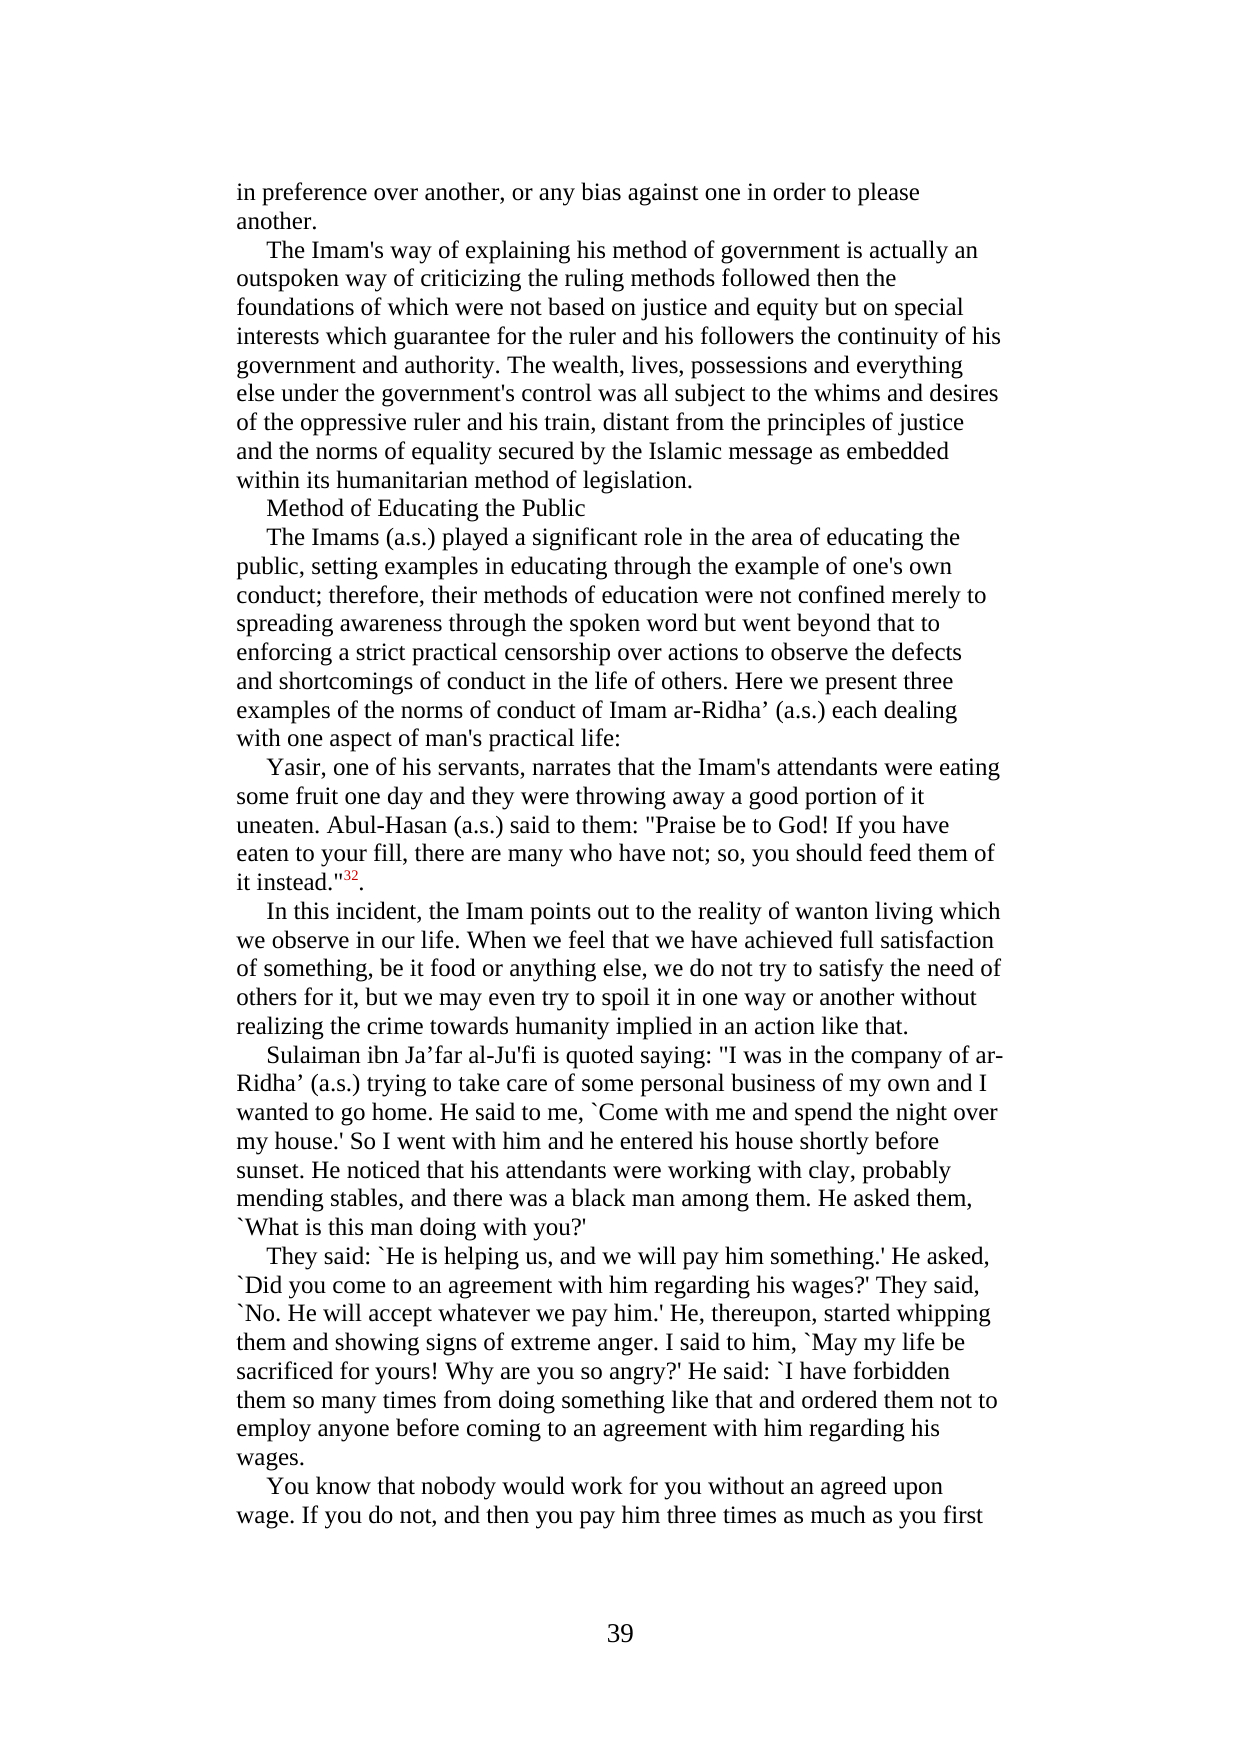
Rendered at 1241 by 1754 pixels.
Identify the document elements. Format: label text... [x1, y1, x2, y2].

text Sulaiman ibn Ja’far al-Ju'fi is quoted saying: "I was in the company of ar-Ridha’ (a.s.) trying to take care of some personal business of my own and I wanted to go home. He said to me, `Come with me and spend the night over my house.' So I went with him and he entered his house shortly before sunset. He noticed that his attendants were working with clay, probably mending stables, and there was a black man among them. He asked them, `What is this man doing with you?' [236, 1040, 1004, 1241]
text The Imams (a.s.) played a significant role in the area of educating the public, setting examples in educating through the example of one's own conduct; therefore, their methods of education were not confined merely to spreading awareness through the spoken word but went beyond that to enforcing a strict practical censorship over actions to observe the defects and shortcomings of conduct in the life of others. Here we present three examples of the norms of conduct of Imam ar-Ridha’ (a.s.) each dealing with one aspect of man's practical life: [236, 522, 1004, 752]
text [236, 1471, 1004, 1528]
text Yasir, one of his servants, narrates that the Imam's attendants were eating some fruit one day and they were throwing away a good portion of it uneaten. Abul-Hasan (a.s.) said to them: "Praise be to God! If you have eaten to your fill, there are many who have not; so, you should feed them of it instead."32. [236, 752, 1004, 896]
text The Imam's way of explaining his method of government is actually an outspoken way of criticizing the ruling methods followed then the foundations of which were not based on justice and equity but on special interests which guarantee for the ruler and his followers the continuity of his government and authority. The wealth, lives, possessions and everything else under the government's control was all subject to the whims and desires of the oppressive ruler and his train, distant from the principles of justice and the norms of equality secured by the Islamic message as embedded within its humanitarian method of legislation. [236, 235, 1004, 493]
text Method of Educating the Public [236, 493, 1004, 522]
text They said: `He is helping us, and we will pay him something.' He asked, `Did you come to an agreement with him regarding his wages?' They said, `No. He will accept whatever we pay him.' He, thereupon, started whipping them and showing signs of extreme anger. I said to him, `May my life be sacrificed for yours! Why are you so angry?' He said: `I have forbidden them so many times from doing something like that and ordered them not to employ anyone before coming to an agreement with him regarding his wages. [236, 1241, 1004, 1471]
text In this incident, the Imam points out to the reality of wanton living which we observe in our life. When we feel that we have achieved full satisfaction of something, be it food or anything else, we do not try to satisfy the need of others for it, but we may even try to spoil it in one way or another without realizing the crime towards humanity implied in an action like that. [236, 896, 1004, 1040]
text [236, 177, 1004, 235]
